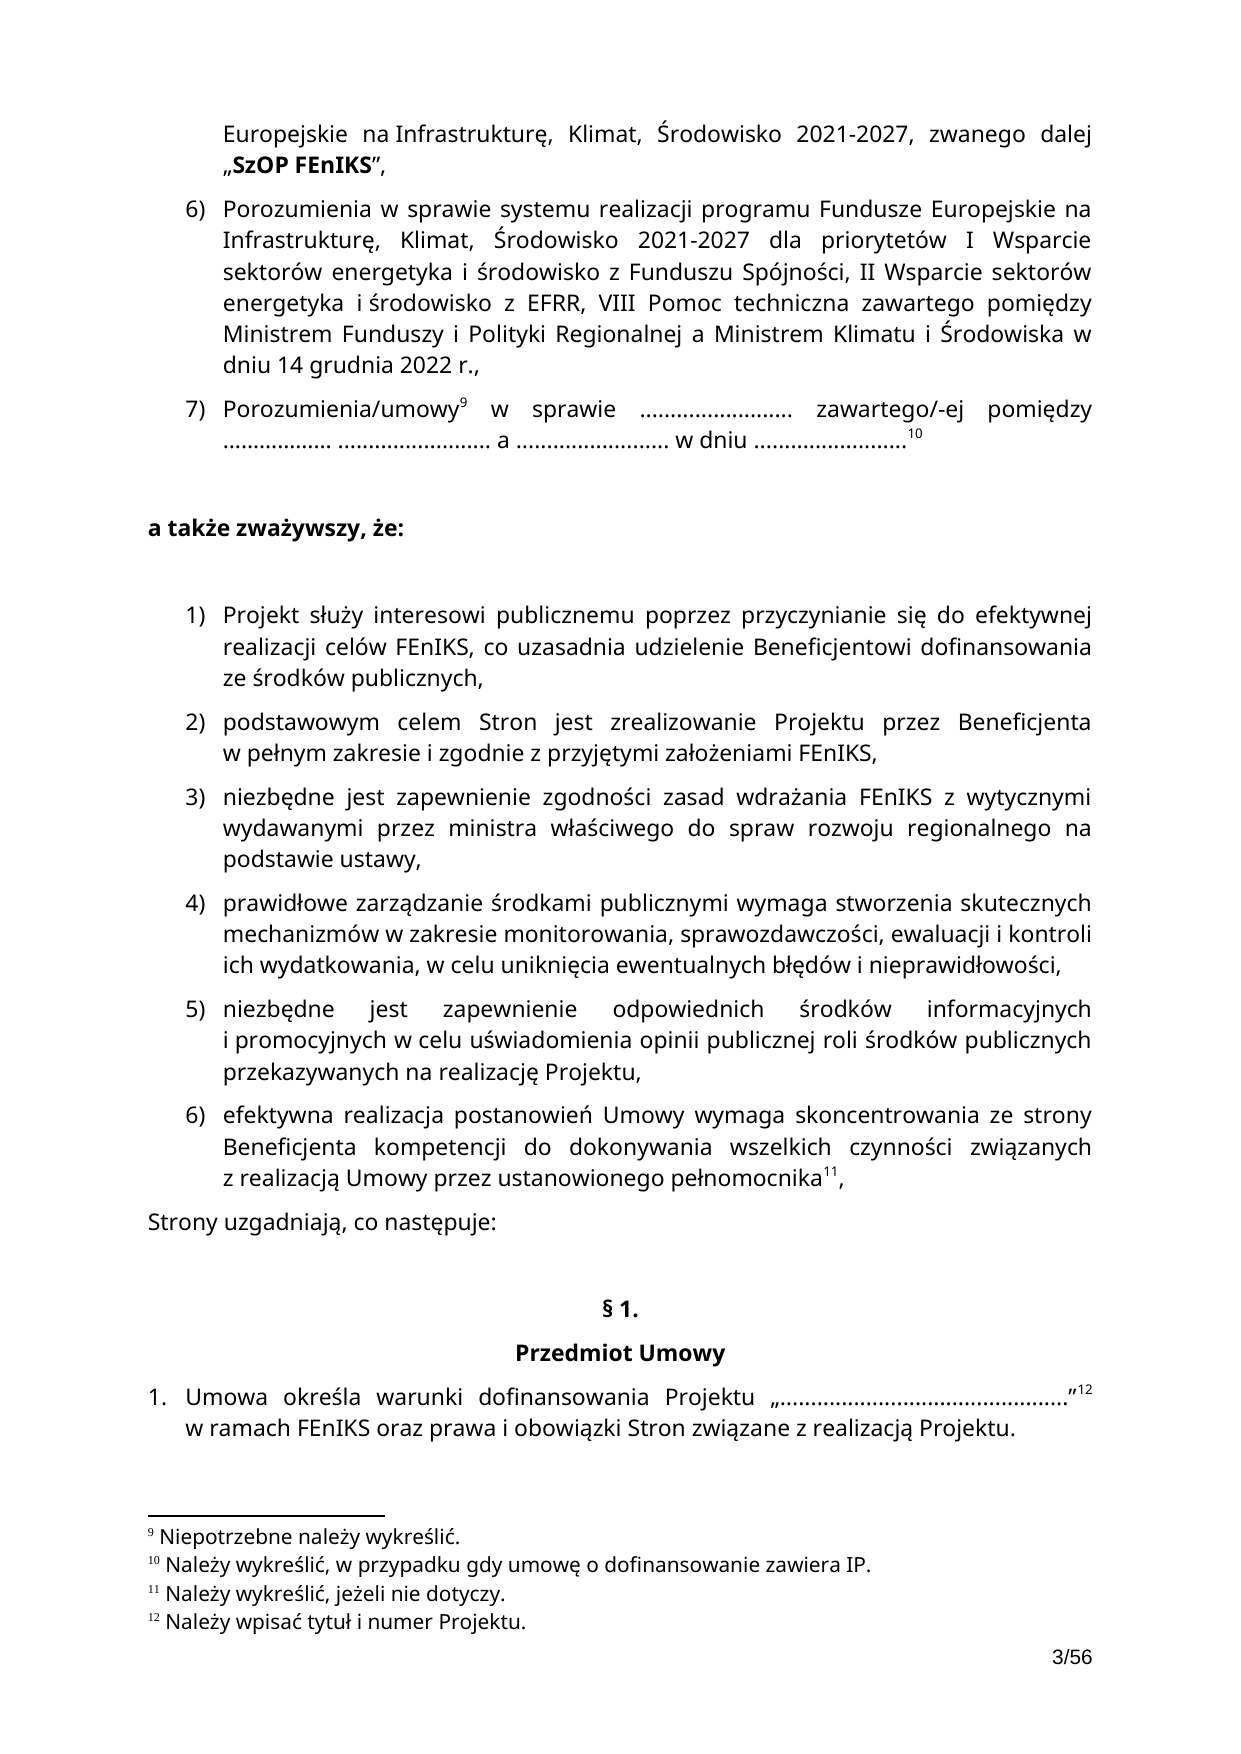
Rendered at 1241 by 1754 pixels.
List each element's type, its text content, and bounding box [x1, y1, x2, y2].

text Przedmiot Umowy [148, 1337, 1092, 1368]
list Projekt służy interesowi publicznemu poprzez przyczynianie się do efektywnej realizacji celów FEnIKS, co uzasadnia udzielenie Beneficjentowi dofinansowania ze środków publicznych, [185, 599, 1092, 693]
list niezbędne jest zapewnienie zgodności zasad wdrażania FEnIKS z wytycznymi wydawanymi przez ministra właściwego do spraw rozwoju regionalnego na podstawie ustawy, [185, 781, 1092, 874]
text a także zważywszy, że: [148, 512, 1092, 543]
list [185, 118, 1092, 181]
list efektywna realizacja postanowień Umowy wymaga skoncentrowania ze strony Beneficjenta kompetencji do dokonywania wszelkich czynności związanych z realizacją Umowy przez ustanowionego pełnomocnika, [185, 1099, 1092, 1193]
list podstawowym celem Stron jest zrealizowanie Projektu przez Beneficjenta w pełnym zakresie i zgodnie z przyjętymi założeniami FEnIKS, [185, 706, 1092, 768]
text § 1. [148, 1293, 1092, 1324]
list prawidłowe zarządzanie środkami publicznymi wymaga stworzenia skutecznych mechanizmów w zakresie monitorowania, sprawozdawczości, ewaluacji i kontroli ich wydatkowania, w celu uniknięcia ewentualnych błędów i nieprawidłowości, [185, 887, 1092, 981]
list Umowa określa warunki dofinansowania Projektu „...............................................” w ramach FEnIKS oraz prawa i obowiązki Stron związane z realizacją Projektu. [148, 1381, 1092, 1443]
list niezbędne jest zapewnienie odpowiednich środków informacyjnych i promocyjnych w celu uświadomienia opinii publicznej roli środków publicznych przekazywanych na realizację Projektu, [185, 993, 1092, 1087]
list Porozumienia/umowy w sprawie ......................... zawartego/-ej pomiędzy ……………… ......................... a ......................... w dniu ......................... [185, 393, 1092, 456]
list Porozumienia w sprawie systemu realizacji programu Fundusze Europejskie na Infrastrukturę, Klimat, Środowisko 2021-2027 dla priorytetów I Wsparcie sektorów energetyka i środowisko z Funduszu Spójności, II Wsparcie sektorów energetyka i środowisko z EFRR, VIII Pomoc techniczna zawartego pomiędzy Ministrem Funduszy i Polityki Regionalnej a Ministrem Klimatu i Środowiska w dniu 14 grudnia 2022 r., [185, 193, 1092, 381]
text Strony uzgadniają, co następuje: [148, 1206, 1092, 1237]
